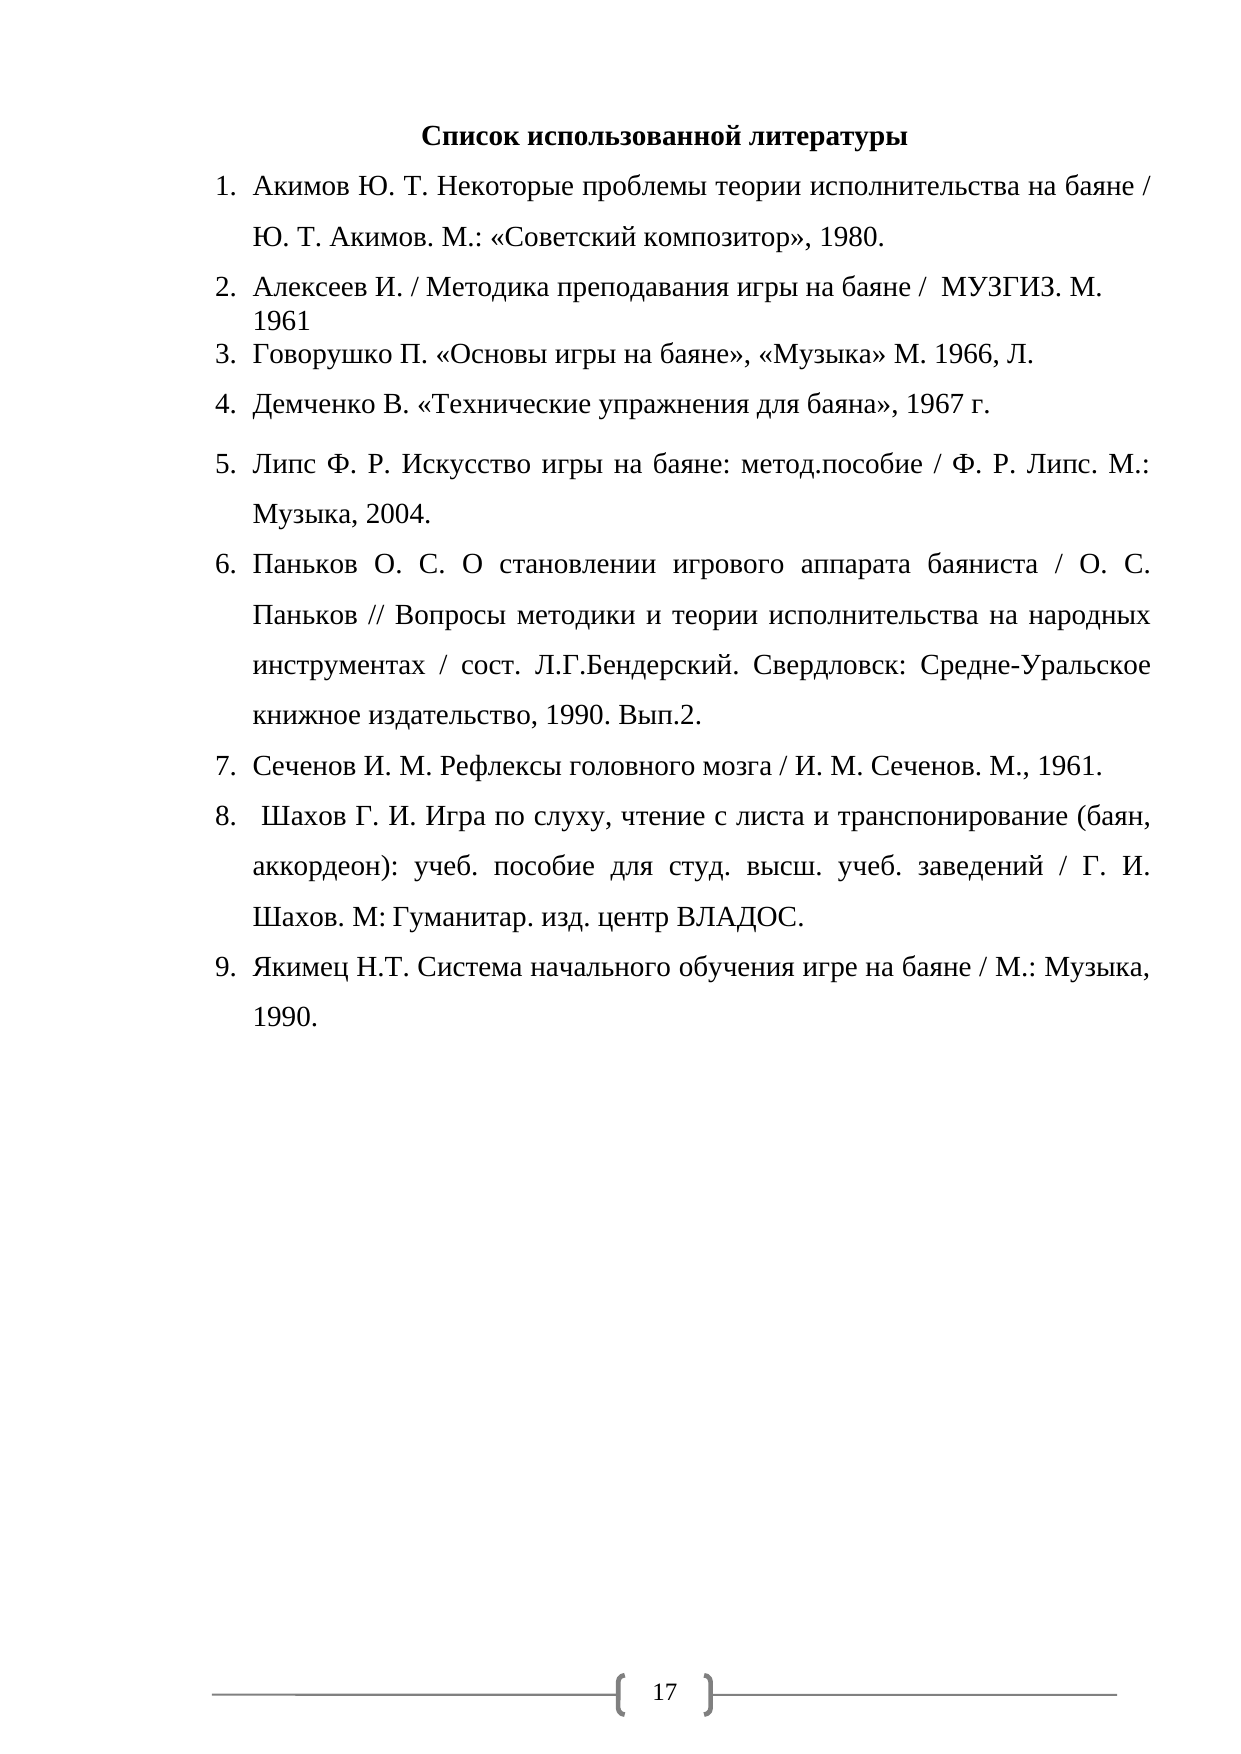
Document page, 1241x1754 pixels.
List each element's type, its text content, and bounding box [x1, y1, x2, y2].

list Акимов Ю. Т. Некоторые проблемы теории исполнительства на баяне / Ю. Т. Акимов. М.: «Советский композитор», 1980. [215, 168, 1152, 252]
text Список использованной литературы [177, 118, 1152, 152]
list Липс Ф. Р. Искусство игры на баяне: метод.пособие / Ф. Р. Липс. М.: Музыка, 2004. [215, 446, 1152, 530]
list Говорушко П. «Основы игры на баяне», «Музыка» М. 1966, Л. [215, 336, 1152, 370]
list Якимец Н.Т. Система начального обучения игре на баяне / М.: Музыка, 1990. [215, 949, 1152, 1033]
list Сеченов И. М. Рефлексы головного мозга / И. М. Сеченов. М., 1961. [215, 748, 1152, 781]
list Алексеев И. / Методика преподавания игры на баяне / МУЗГИЗ. М. 1961 [215, 269, 1152, 336]
list Паньков О. С. О становлении игрового аппарата баяниста / О. С. Паньков // Вопросы методики и теории исполнительства на народных инструментах / сост. Л.Г.Бендерский. Свердловск: Средне-Уральское книжное издательство, 1990. Вып.2. [215, 546, 1152, 731]
list Демченко В. «Технические упражнения для баяна», 1967 г. [215, 386, 1152, 420]
list Шахов Г. И. Игра по слуху, чтение с листа и транспонирование (баян, аккордеон): учеб. пособие для студ. высш. учеб. заведений / Г. И. Шахов. М: Гуманитар. изд. центр ВЛАДОС. [215, 798, 1152, 932]
